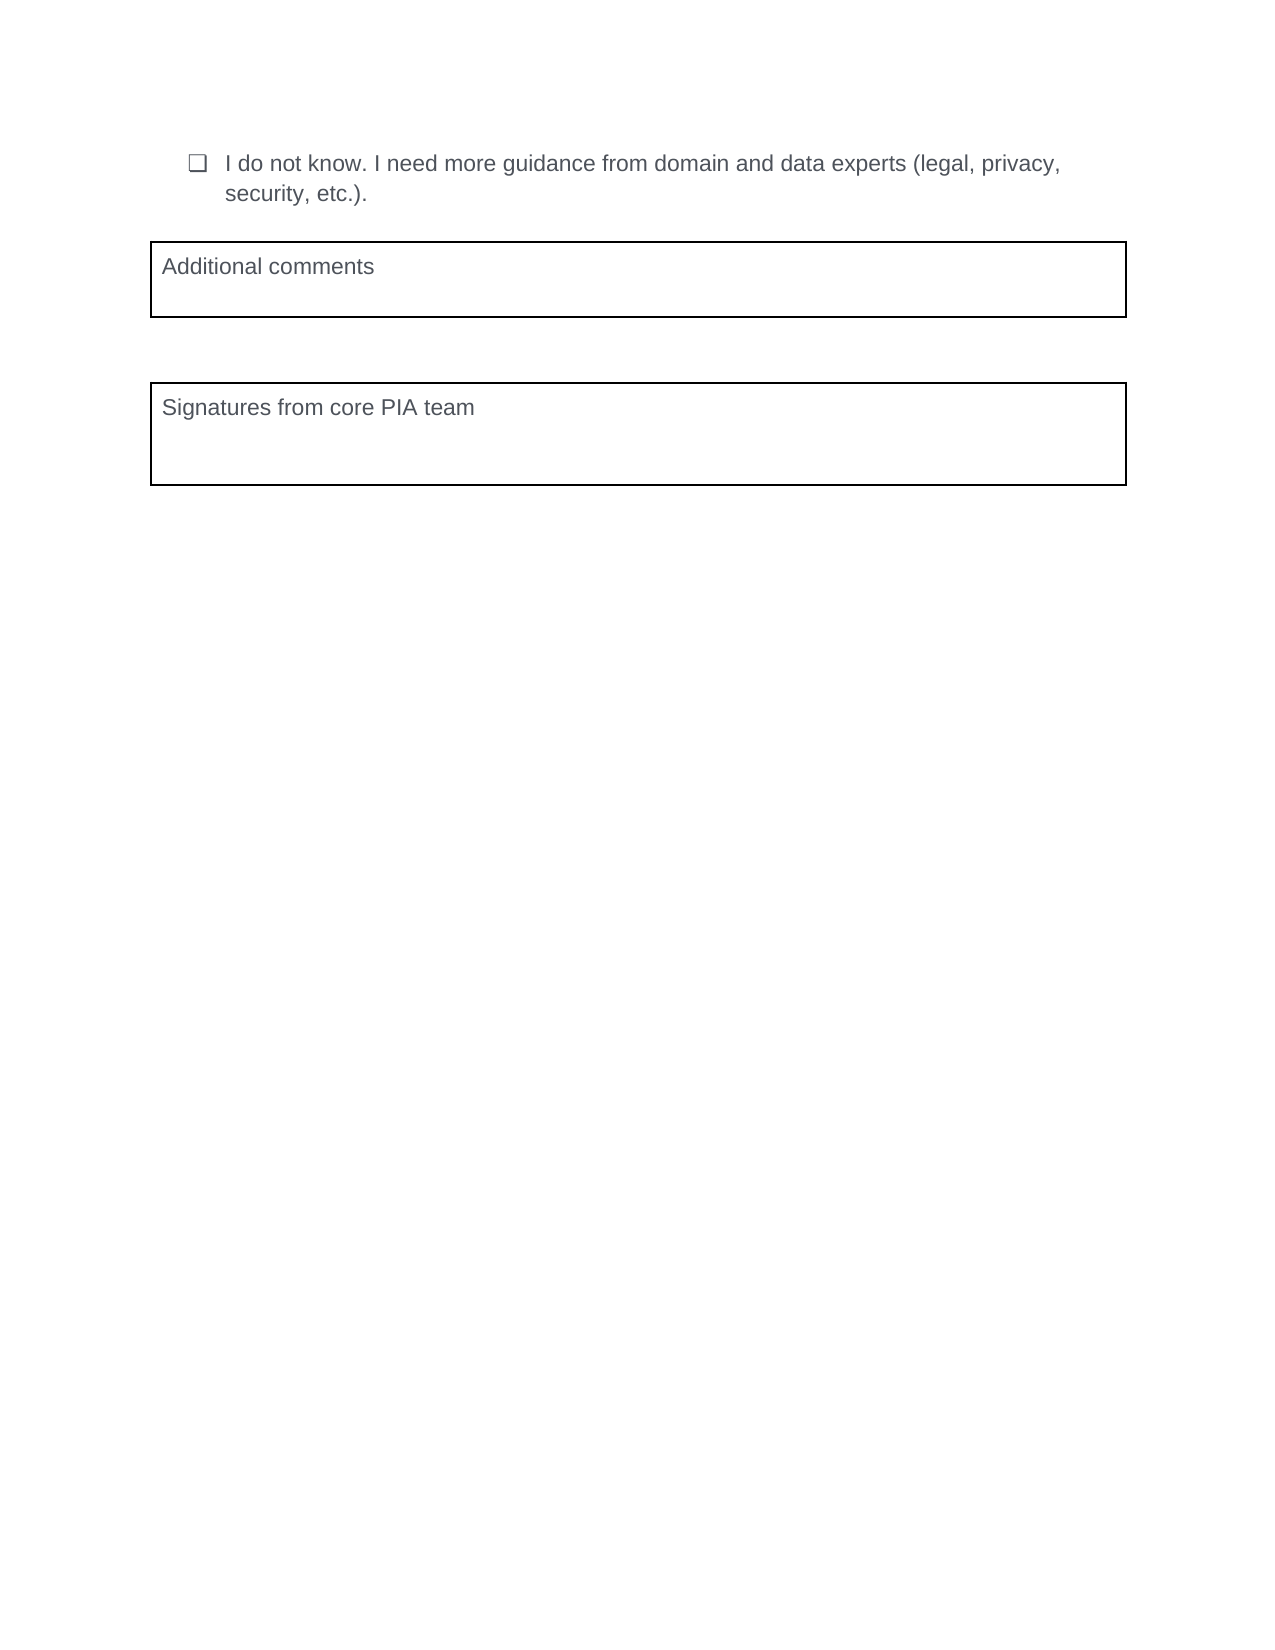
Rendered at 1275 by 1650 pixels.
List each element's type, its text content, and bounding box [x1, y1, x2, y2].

list I do not know. I need more guidance from domain and data experts (legal, privacy, security, etc.). [187, 150, 1125, 207]
table_header Signatures from core PIA team [152, 384, 1125, 483]
table_header Additional comments [152, 243, 1125, 316]
